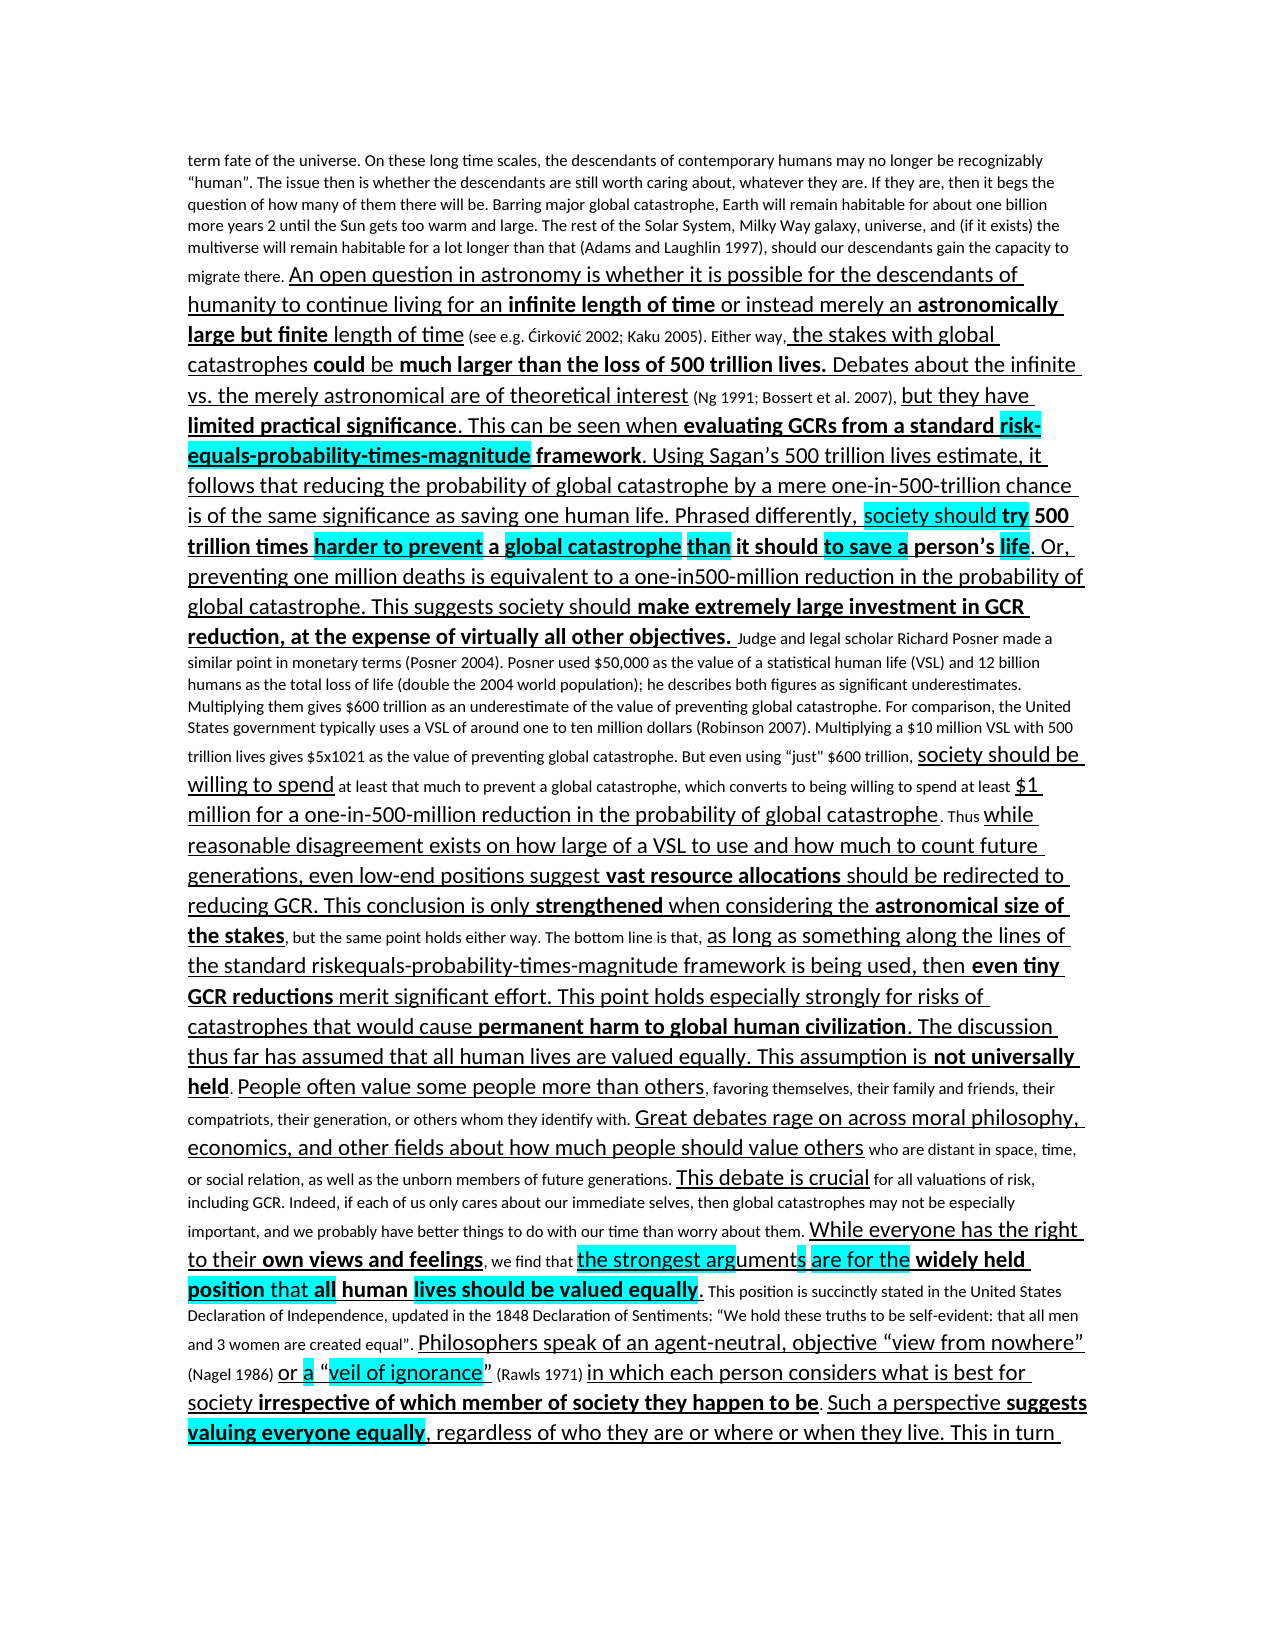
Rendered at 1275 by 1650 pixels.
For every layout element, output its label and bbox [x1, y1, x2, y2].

text [187, 150, 1087, 1446]
